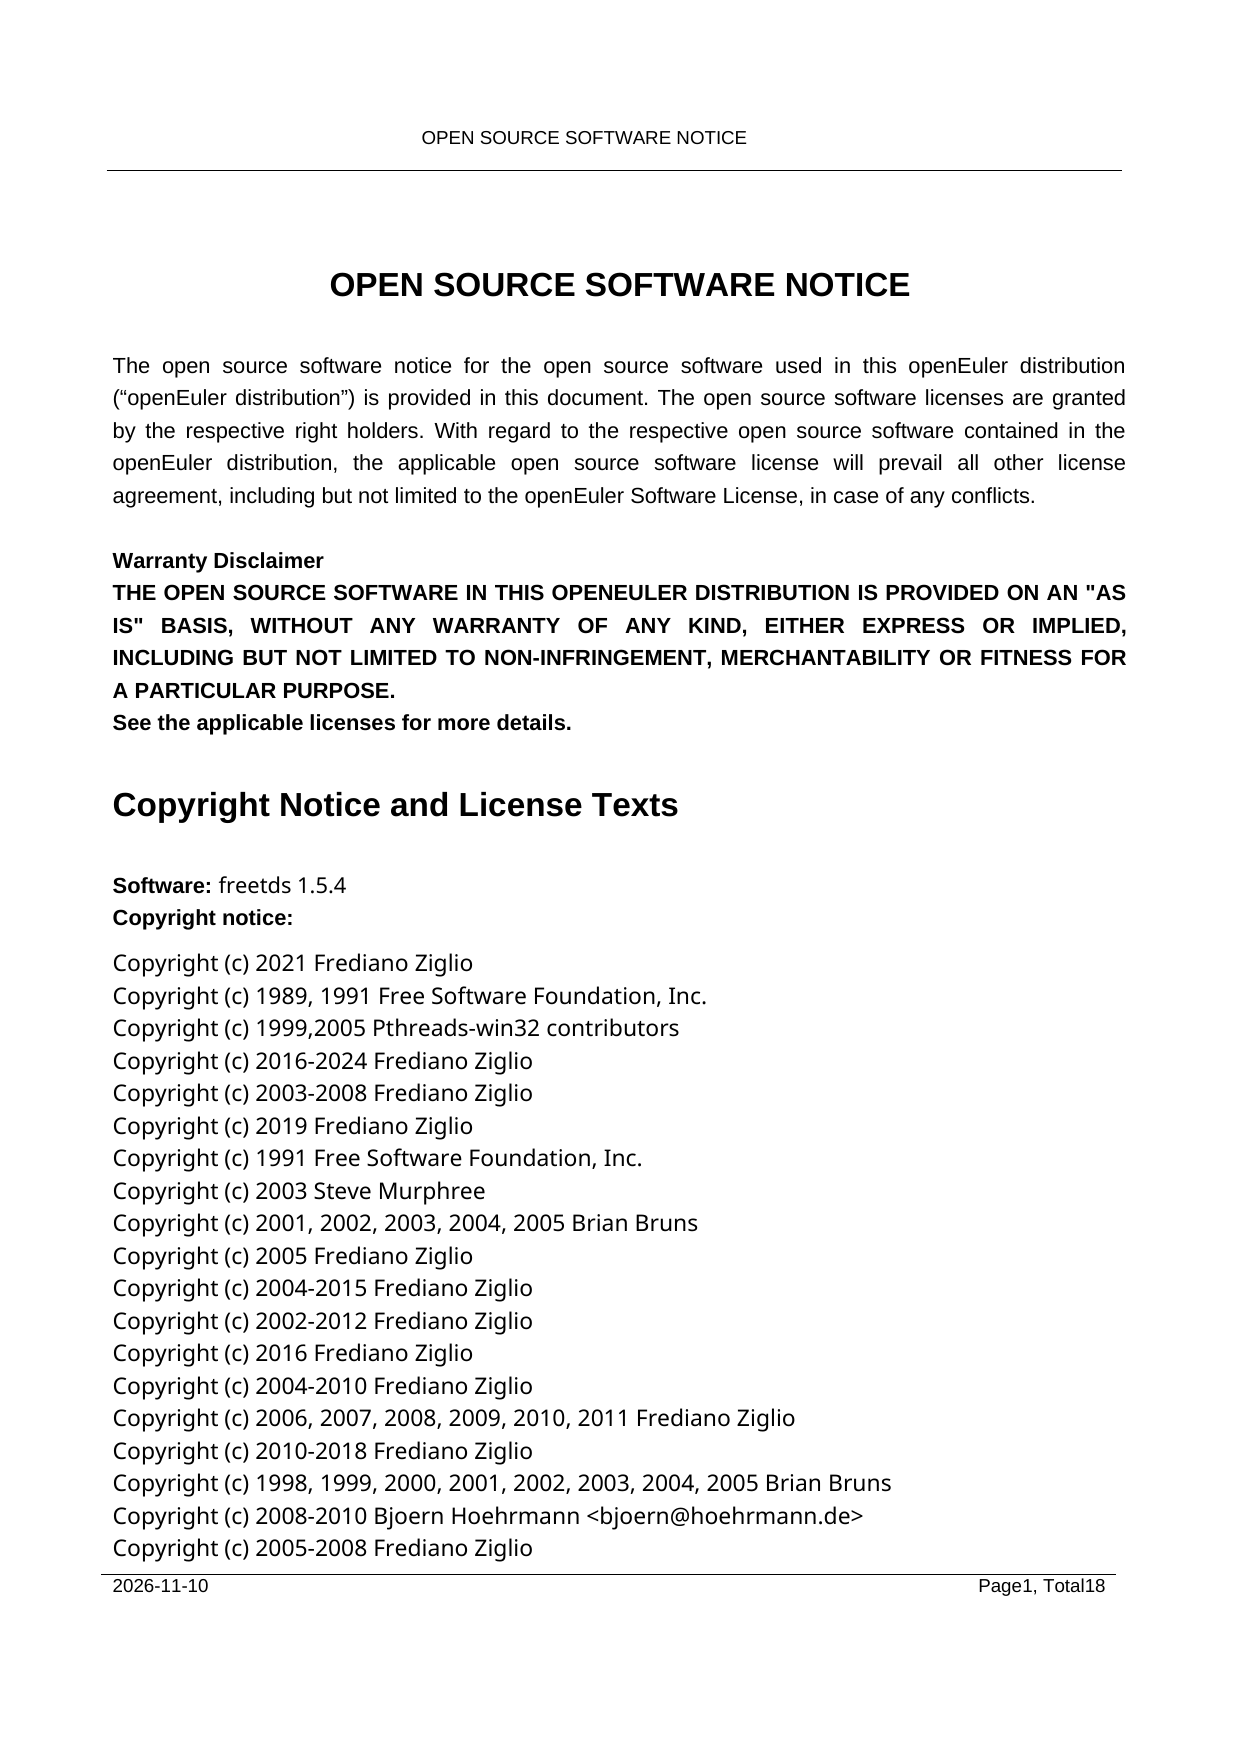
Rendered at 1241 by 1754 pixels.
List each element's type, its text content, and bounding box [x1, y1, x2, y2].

text Warranty Disclaimer [112, 544, 1128, 576]
text Copyright notice: [112, 901, 1128, 934]
text OPEN SOURCE SOFTWARE NOTICE [112, 251, 1128, 316]
text THE OPEN SOURCE SOFTWARE IN THIS OPENEULER DISTRIBUTION IS PROVIDED ON AN "AS IS" BASIS, WITHOUT ANY WARRANTY OF ANY KIND, EITHER EXPRESS OR IMPLIED, INCLUDING BUT NOT LIMITED TO NON-INFRINGEMENT, MERCHANTABILITY OR FITNESS FOR A PARTICULAR PURPOSE. See the applicable licenses for more details. [112, 576, 1128, 739]
text Copyright Notice and License Texts [112, 771, 1128, 836]
title Software: freetds 1.5.4 [112, 869, 1128, 901]
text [112, 947, 1128, 1564]
text The open source software notice for the open source software used in this openEuler distribution (“openEuler distribution”) is provided in this document. The open source software licenses are granted by the respective right holders. With regard to the respective open source software contained in the openEuler distribution, the applicable open source software license will prevail all other license agreement, including but not limited to the openEuler Software License, in case of any conflicts. [112, 349, 1128, 511]
